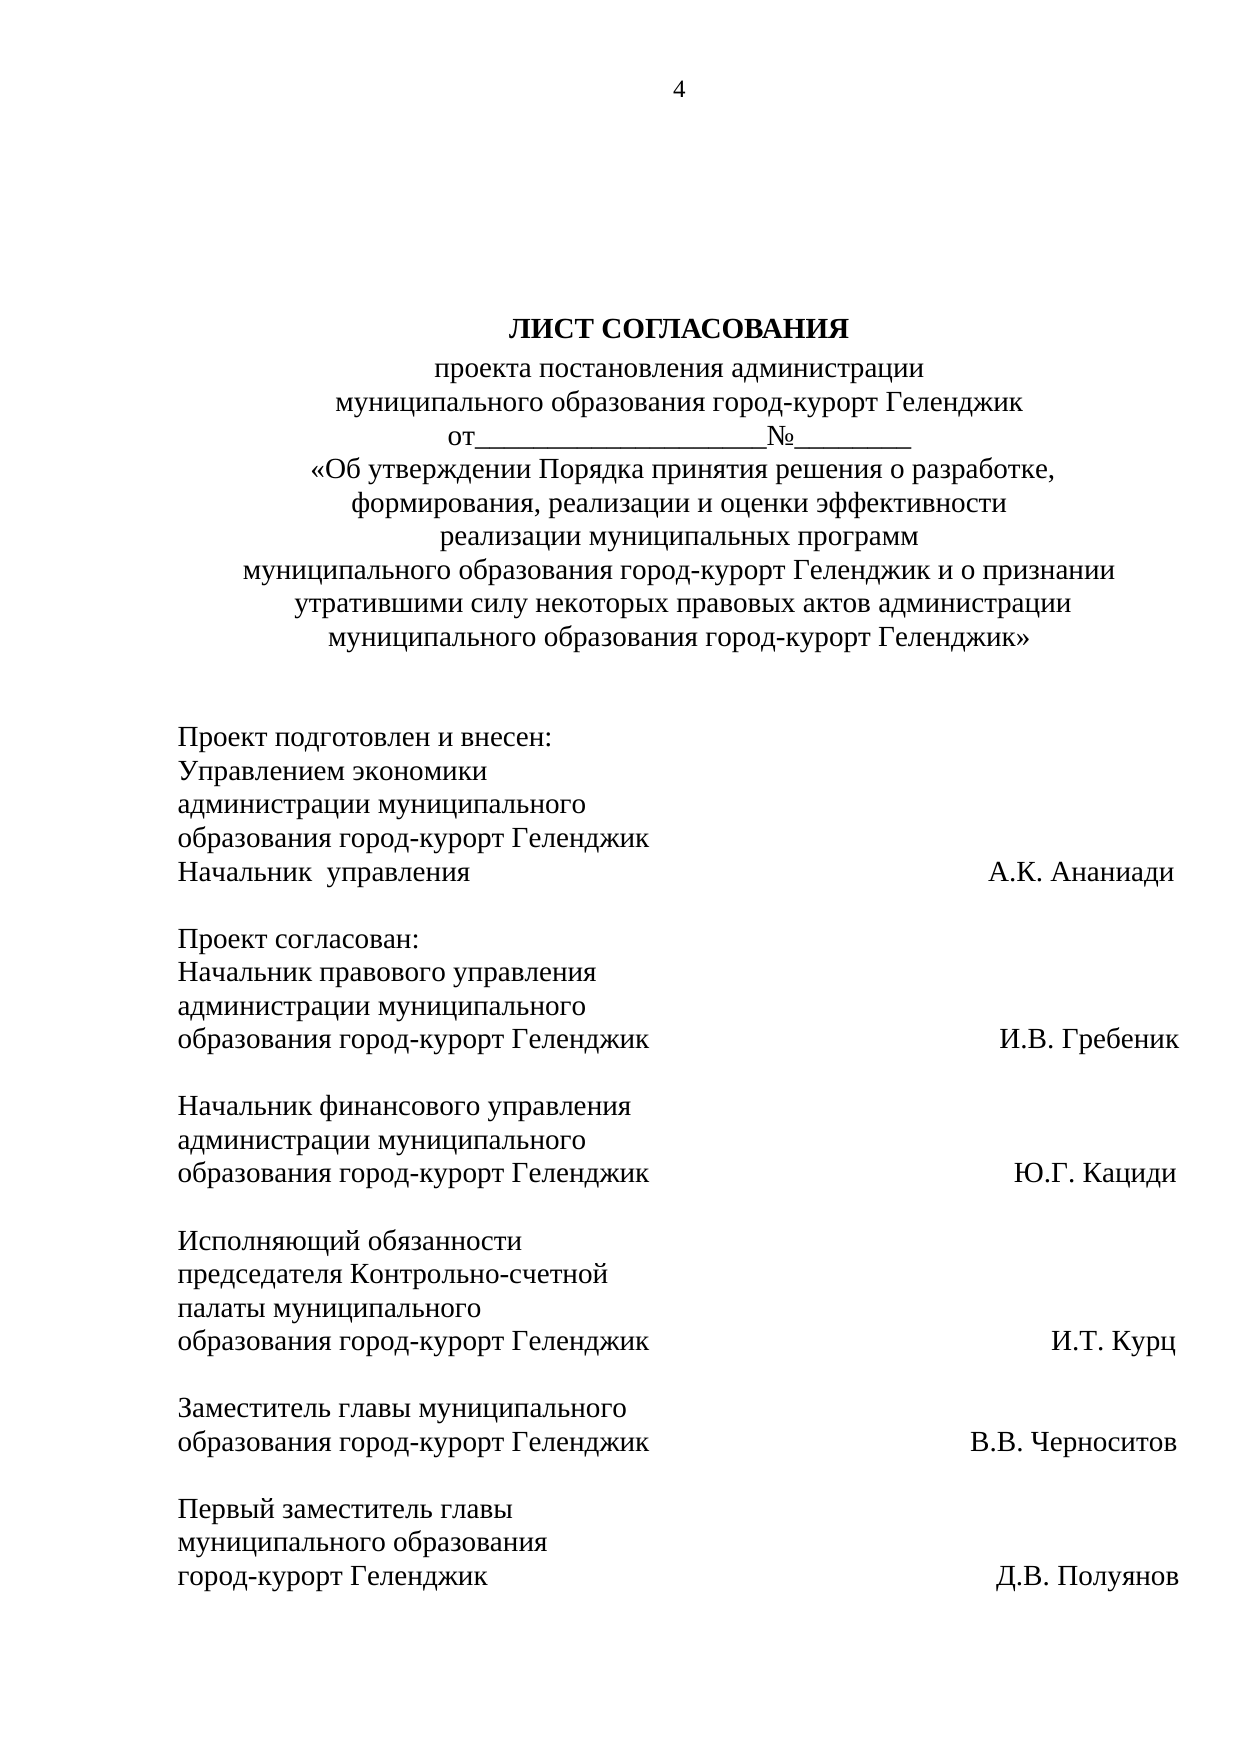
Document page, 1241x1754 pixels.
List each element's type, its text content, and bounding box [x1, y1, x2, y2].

text Проект согласован: [177, 921, 1181, 954]
text администрации муниципального [177, 1122, 1181, 1156]
subtitle ЛИСТ СОГЛАСОВАНИЯ [177, 311, 1181, 344]
text муниципального образования город-курорт Геленджик и о признании [177, 552, 1181, 585]
text образования город-курорт Геленджик И.В. Гребеник [177, 1021, 1181, 1055]
text Заместитель главы муниципального [177, 1390, 1181, 1424]
text муниципального образования город-курорт Геленджик от____________________№________ [177, 384, 1181, 451]
text администрации муниципального [177, 988, 1181, 1021]
text Управлением экономики [177, 753, 1181, 787]
text Первый заместитель главы [177, 1491, 1181, 1524]
text утратившими силу некоторых правовых актов администрации [177, 585, 1181, 619]
text Исполняющий обязанности [177, 1223, 1181, 1256]
text реализации муниципальных программ [177, 518, 1181, 552]
text Начальник управления А.К. Ананиади [177, 854, 1181, 887]
text председателя Контрольно-счетной [177, 1256, 1181, 1290]
text палаты муниципального [177, 1290, 1181, 1323]
text Проект подготовлен и внесен: [177, 719, 1181, 753]
text Начальник финансового управления [177, 1088, 1181, 1122]
text Начальник правового управления [177, 954, 1181, 988]
text администрации муниципального [177, 787, 1181, 820]
text проекта постановления администрации [177, 351, 1181, 384]
text образования город-курорт Геленджик И.Т. Курц [177, 1323, 1181, 1357]
text город-курорт Геленджик Д.В. Полуянов [177, 1558, 1181, 1592]
text образования город-курорт Геленджик [177, 820, 1181, 854]
text образования город-курорт Геленджик В.В. Черноситов [177, 1424, 1181, 1457]
text «Об утверждении Порядка принятия решения о разработке, [177, 451, 1181, 485]
text муниципального образования [177, 1524, 1181, 1558]
text образования город-курорт Геленджик Ю.Г. Кациди [177, 1156, 1181, 1189]
text формирования, реализации и оценки эффективности [177, 485, 1181, 518]
text муниципального образования город-курорт Геленджик» [177, 619, 1181, 652]
